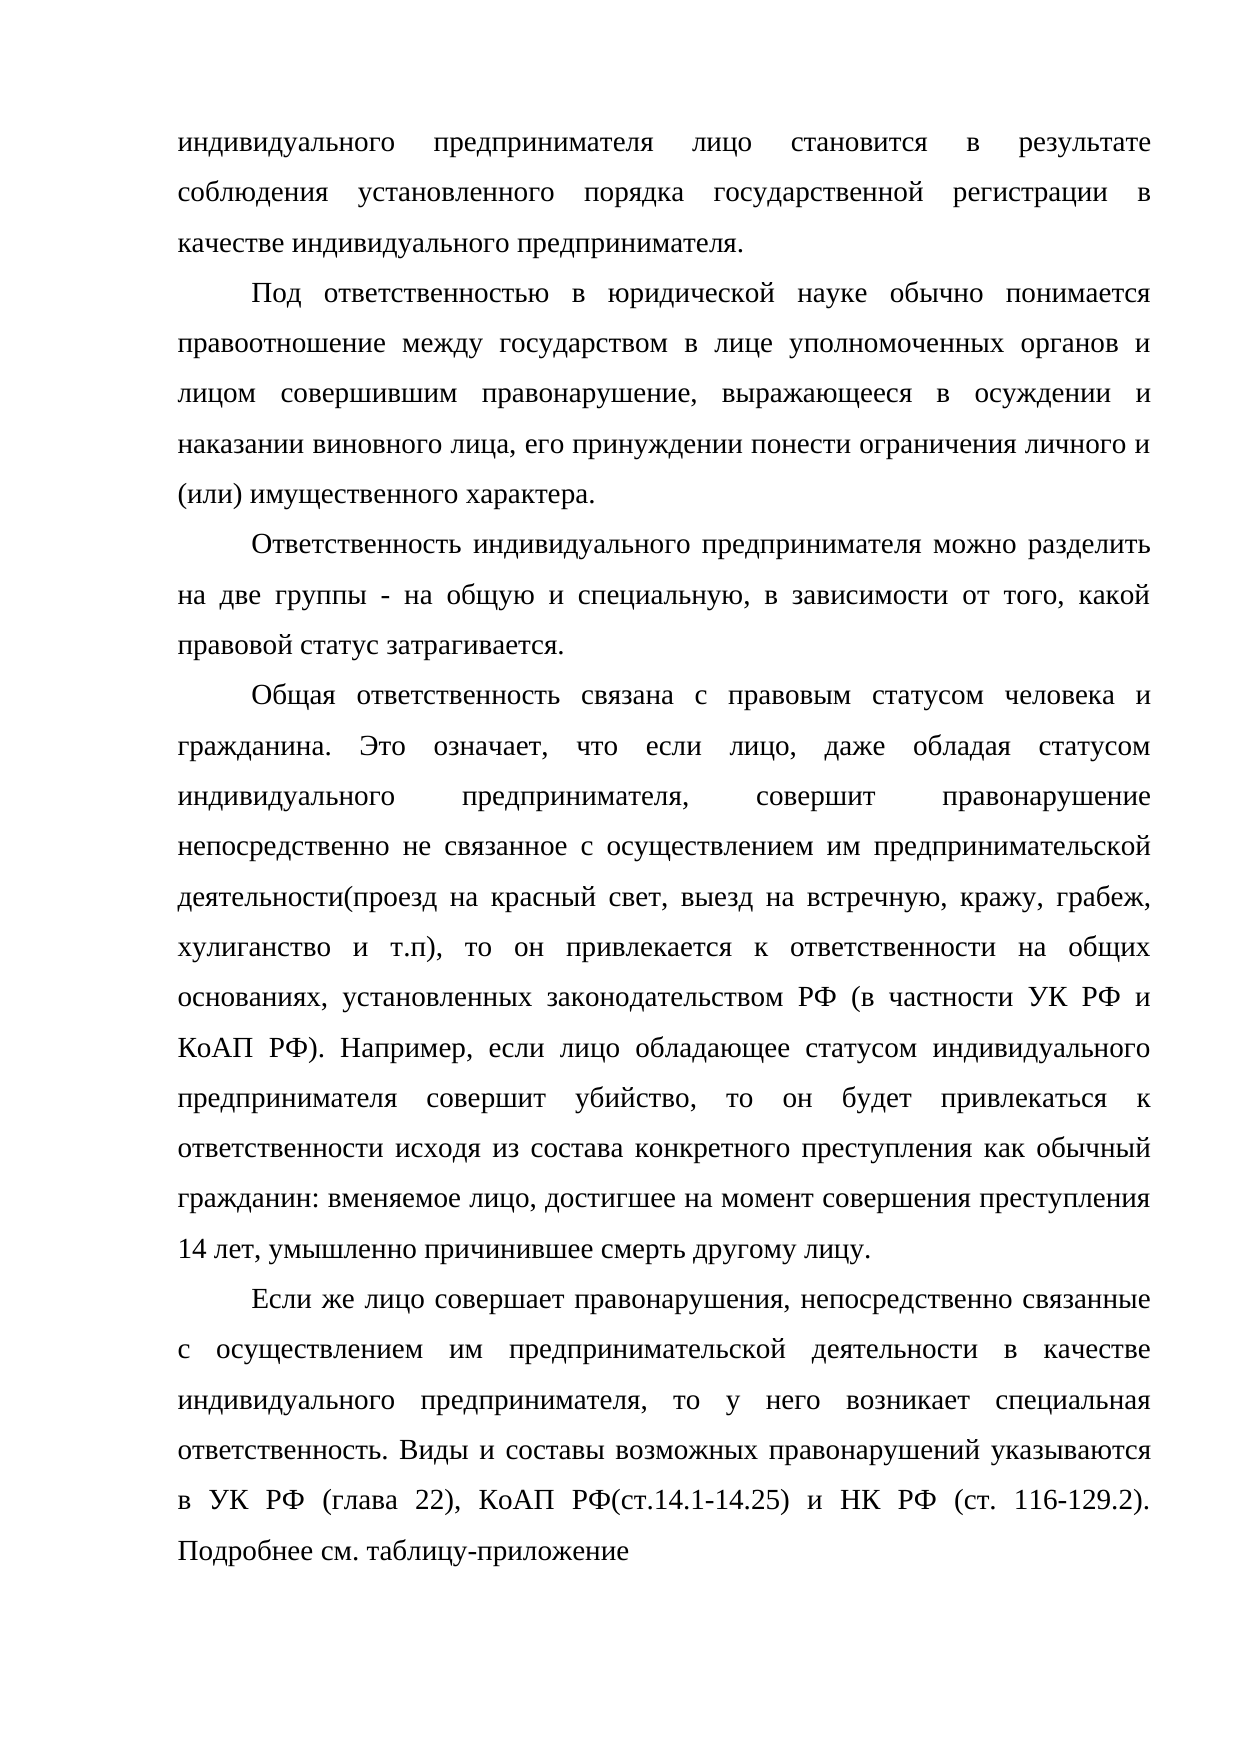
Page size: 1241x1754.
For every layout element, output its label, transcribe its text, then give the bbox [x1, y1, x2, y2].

text Общая ответственность связана с правовым статусом человека и гражданина. Это означает, что если лицо, даже обладая статусом индивидуального предпринимателя, совершит правонарушение непосредственно не связанное с осуществлением им предпринимательской деятельности(проезд на красный свет, выезд на встречную, кражу, грабеж, хулиганство и т.п), то он привлекается к ответственности на общих основаниях, установленных законодательством РФ (в частности УК РФ и КоАП РФ). Например, если лицо обладающее статусом индивидуального предпринимателя совершит убийство, то он будет привлекаться к ответственности исходя из состава конкретного преступления как обычный гражданин: вменяемое лицо, достигшее на момент совершения преступления 14 лет, умышленно причинившее смерть другому лицу. [177, 677, 1152, 1264]
text Ответственность индивидуального предпринимателя можно разделить на две группы - на общую и специальную, в зависимости от того, какой правовой статус затрагивается. [177, 527, 1152, 661]
text Если же лицо совершает правонарушения, непосредственно связанные с осуществлением им предпринимательской деятельности в качестве индивидуального предпринимателя, то у него возникает специальная ответственность. Виды и составы возможных правонарушений указываются в УК РФ (глава 22), КоАП РФ(ст.14.1-14.25) и НК РФ (ст. 116-129.2). Подробнее см. таблицу-приложение [177, 1281, 1152, 1566]
text Под ответственностью в юридической науке обычно понимается правоотношение между государством в лице уполномоченных органов и лицом совершившим правонарушение, выражающееся в осуждении и наказании виновного лица, его принуждении понести ограничения личного и (или) имущественного характера. [177, 275, 1152, 510]
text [177, 124, 1152, 258]
